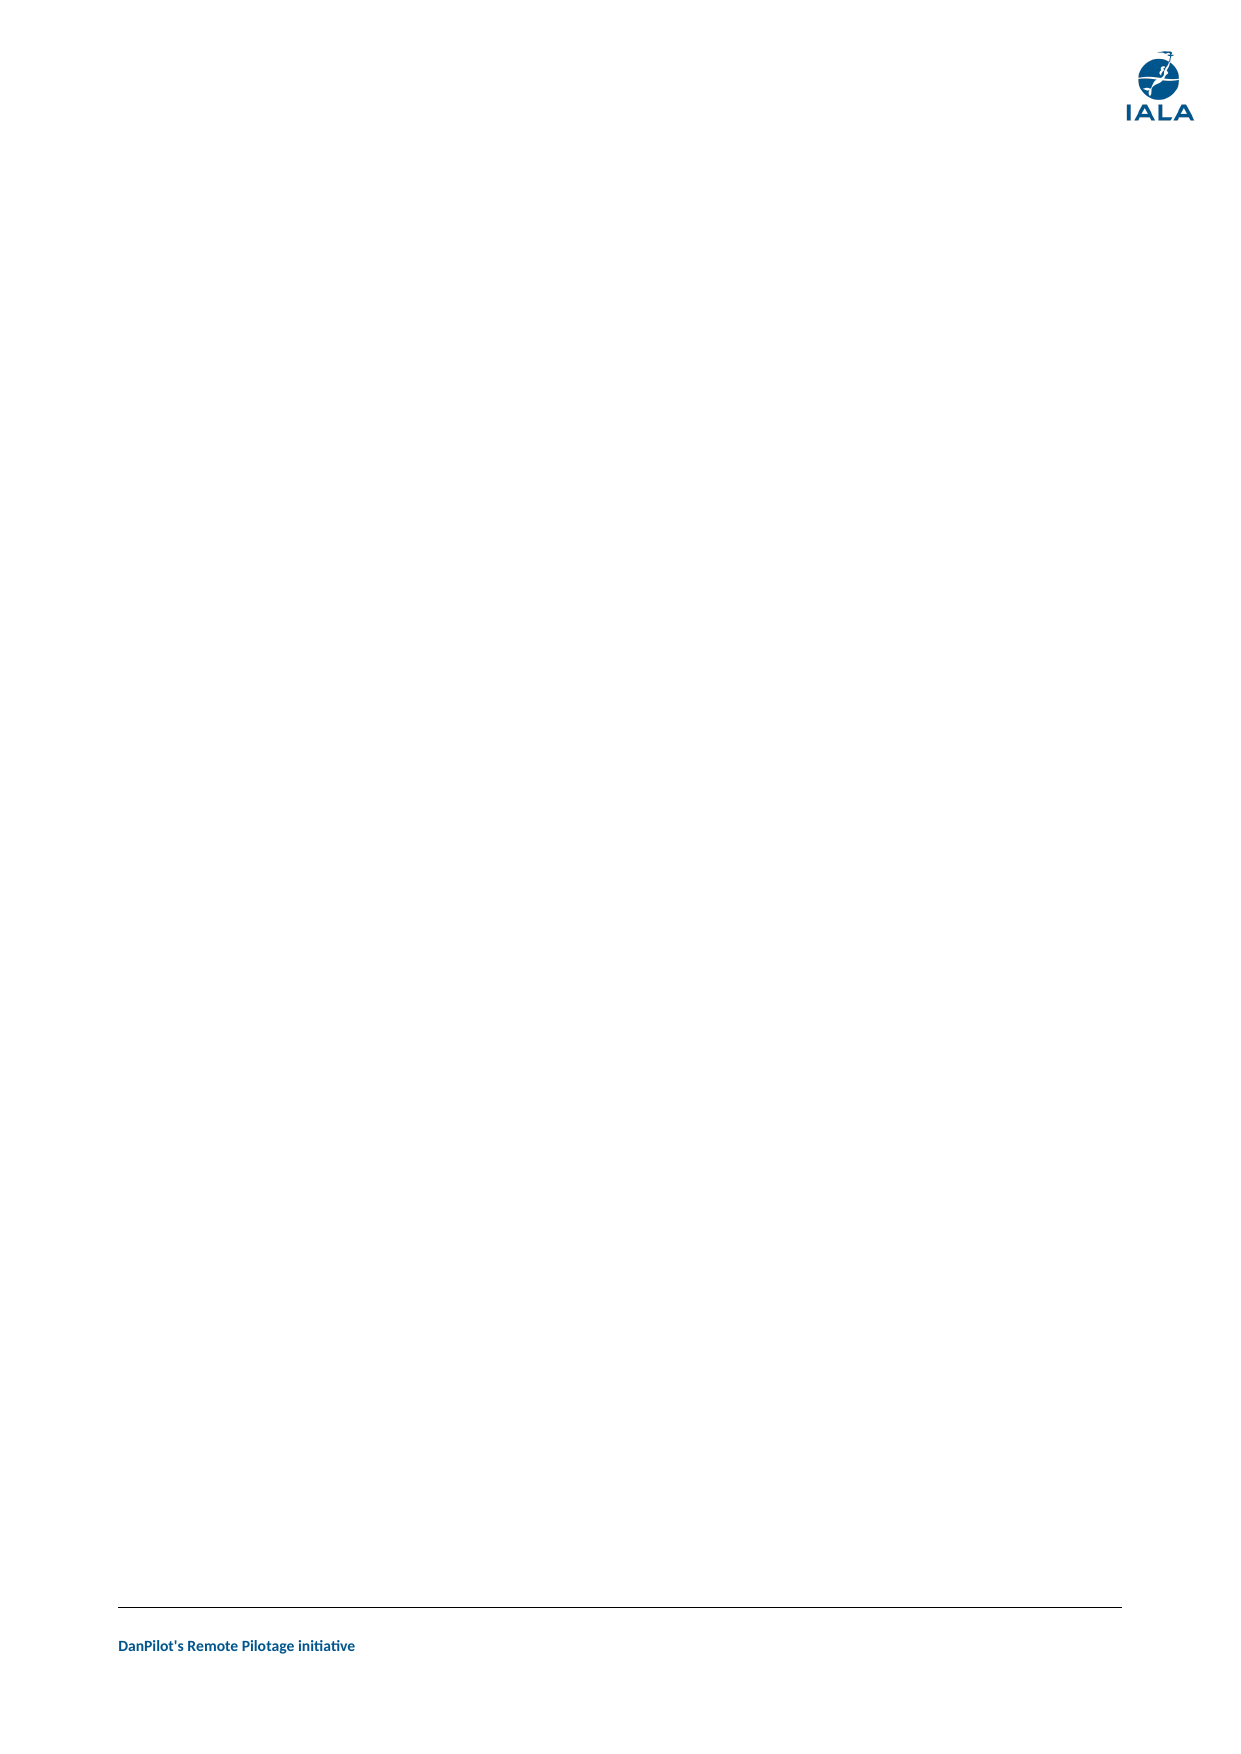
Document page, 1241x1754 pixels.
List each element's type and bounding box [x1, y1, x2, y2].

picture [1111, 43, 1206, 136]
